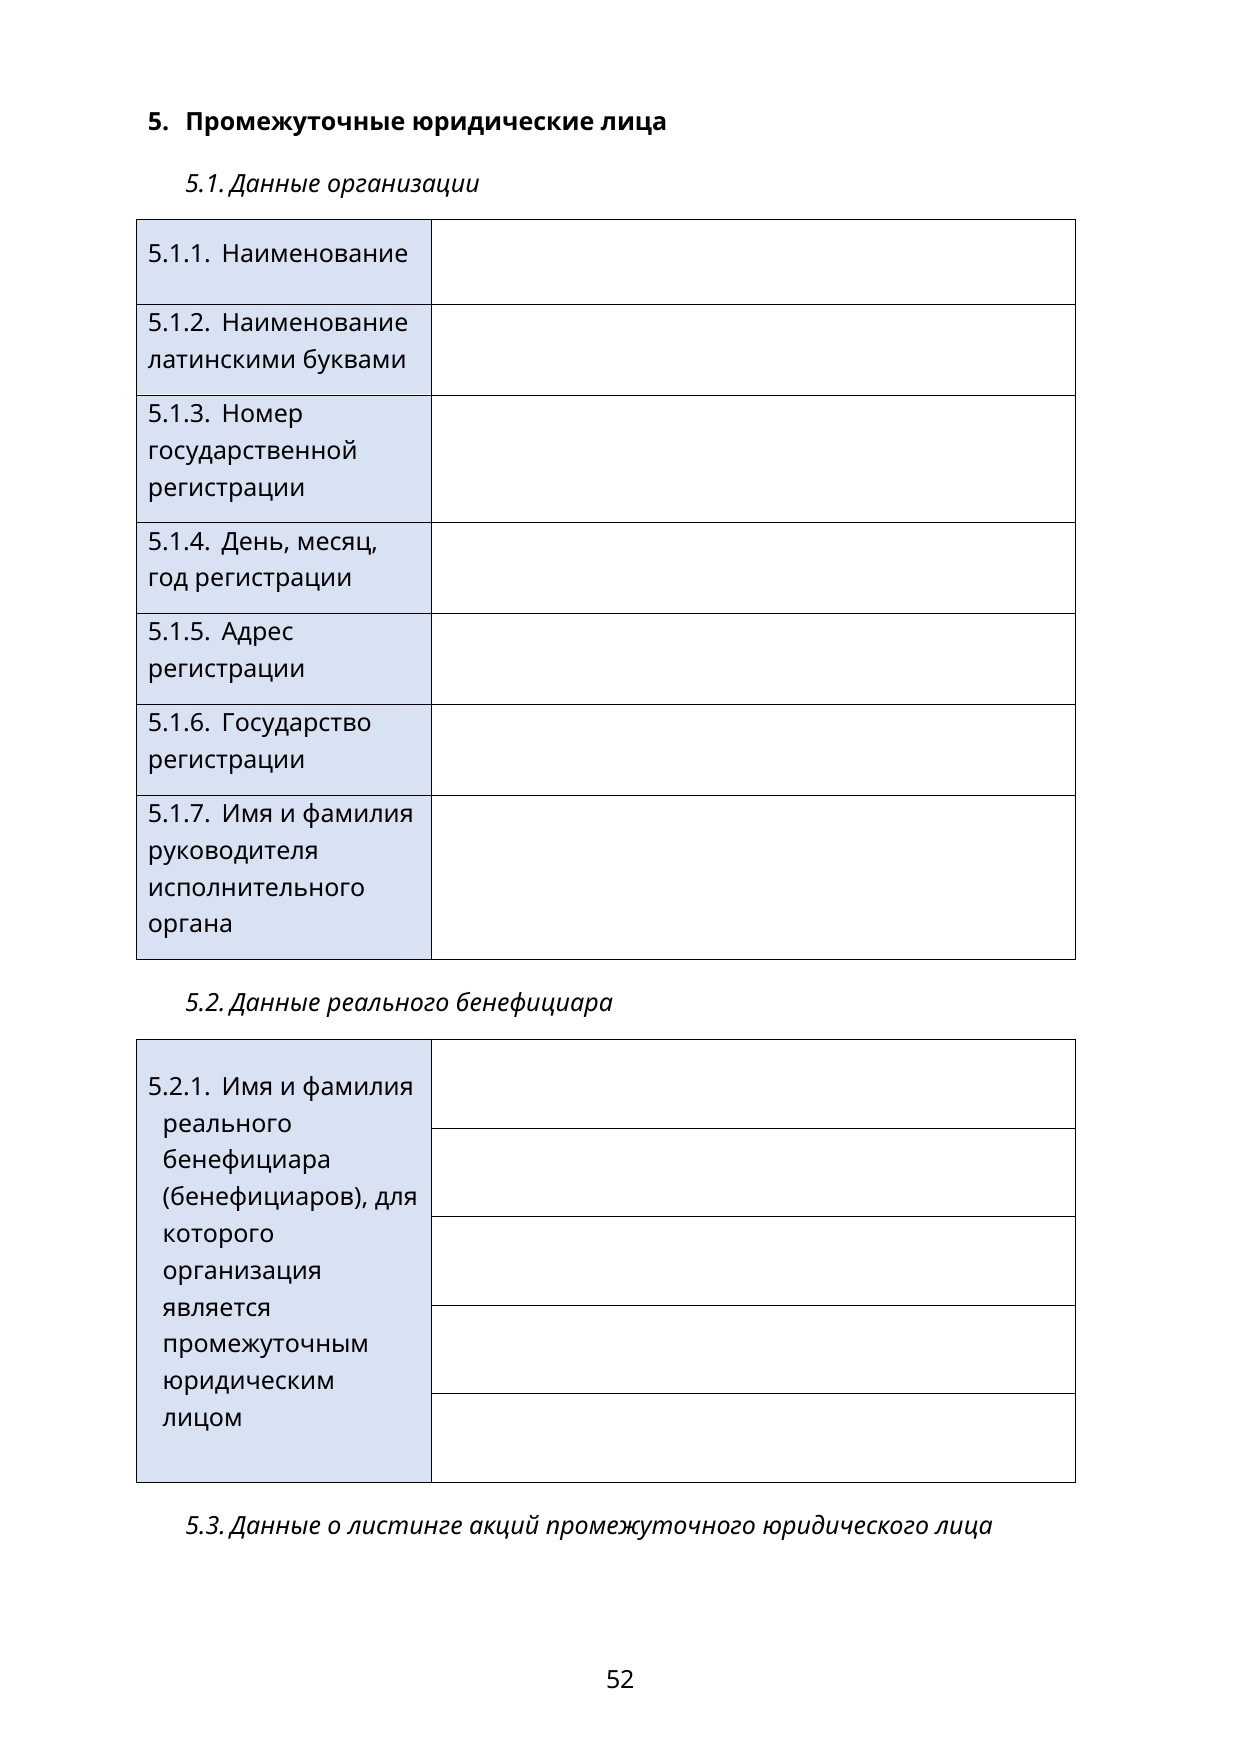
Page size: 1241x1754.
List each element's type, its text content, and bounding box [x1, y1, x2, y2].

table_cell [432, 614, 1075, 704]
table_header [432, 1040, 1075, 1127]
table_cell [432, 1129, 1075, 1216]
table_cell Имя и фамилия руководителя исполнительного органа [137, 796, 431, 959]
table_cell Адрес регистрации [137, 614, 431, 704]
table_cell [432, 1394, 1075, 1482]
table_cell [432, 523, 1075, 613]
table_header Имя и фамилия реального бенефициара (бенефициаров), для которого организация является промежуточным юридическим лицом [137, 1040, 431, 1482]
table_cell Государство регистрации [137, 705, 431, 795]
table_cell [432, 796, 1075, 959]
table_cell Номер государственной регистрации [137, 396, 431, 522]
table_cell [432, 1217, 1075, 1304]
list Данные реального бенефициара [185, 985, 1092, 1019]
table_cell [432, 705, 1075, 795]
table_header [432, 220, 1075, 304]
list Данные о листинге акций промежуточного юридического лица [185, 1508, 1092, 1542]
table_cell [432, 1306, 1075, 1393]
list Данные организации [185, 165, 1092, 199]
list Промежуточные юридические лица [148, 103, 1092, 137]
table_cell Наименование латинскими буквами [137, 305, 431, 394]
table_cell [432, 396, 1075, 522]
table_cell День, месяц, год регистрации [137, 523, 431, 613]
table_cell [432, 305, 1075, 394]
table_header Наименование [137, 220, 431, 304]
